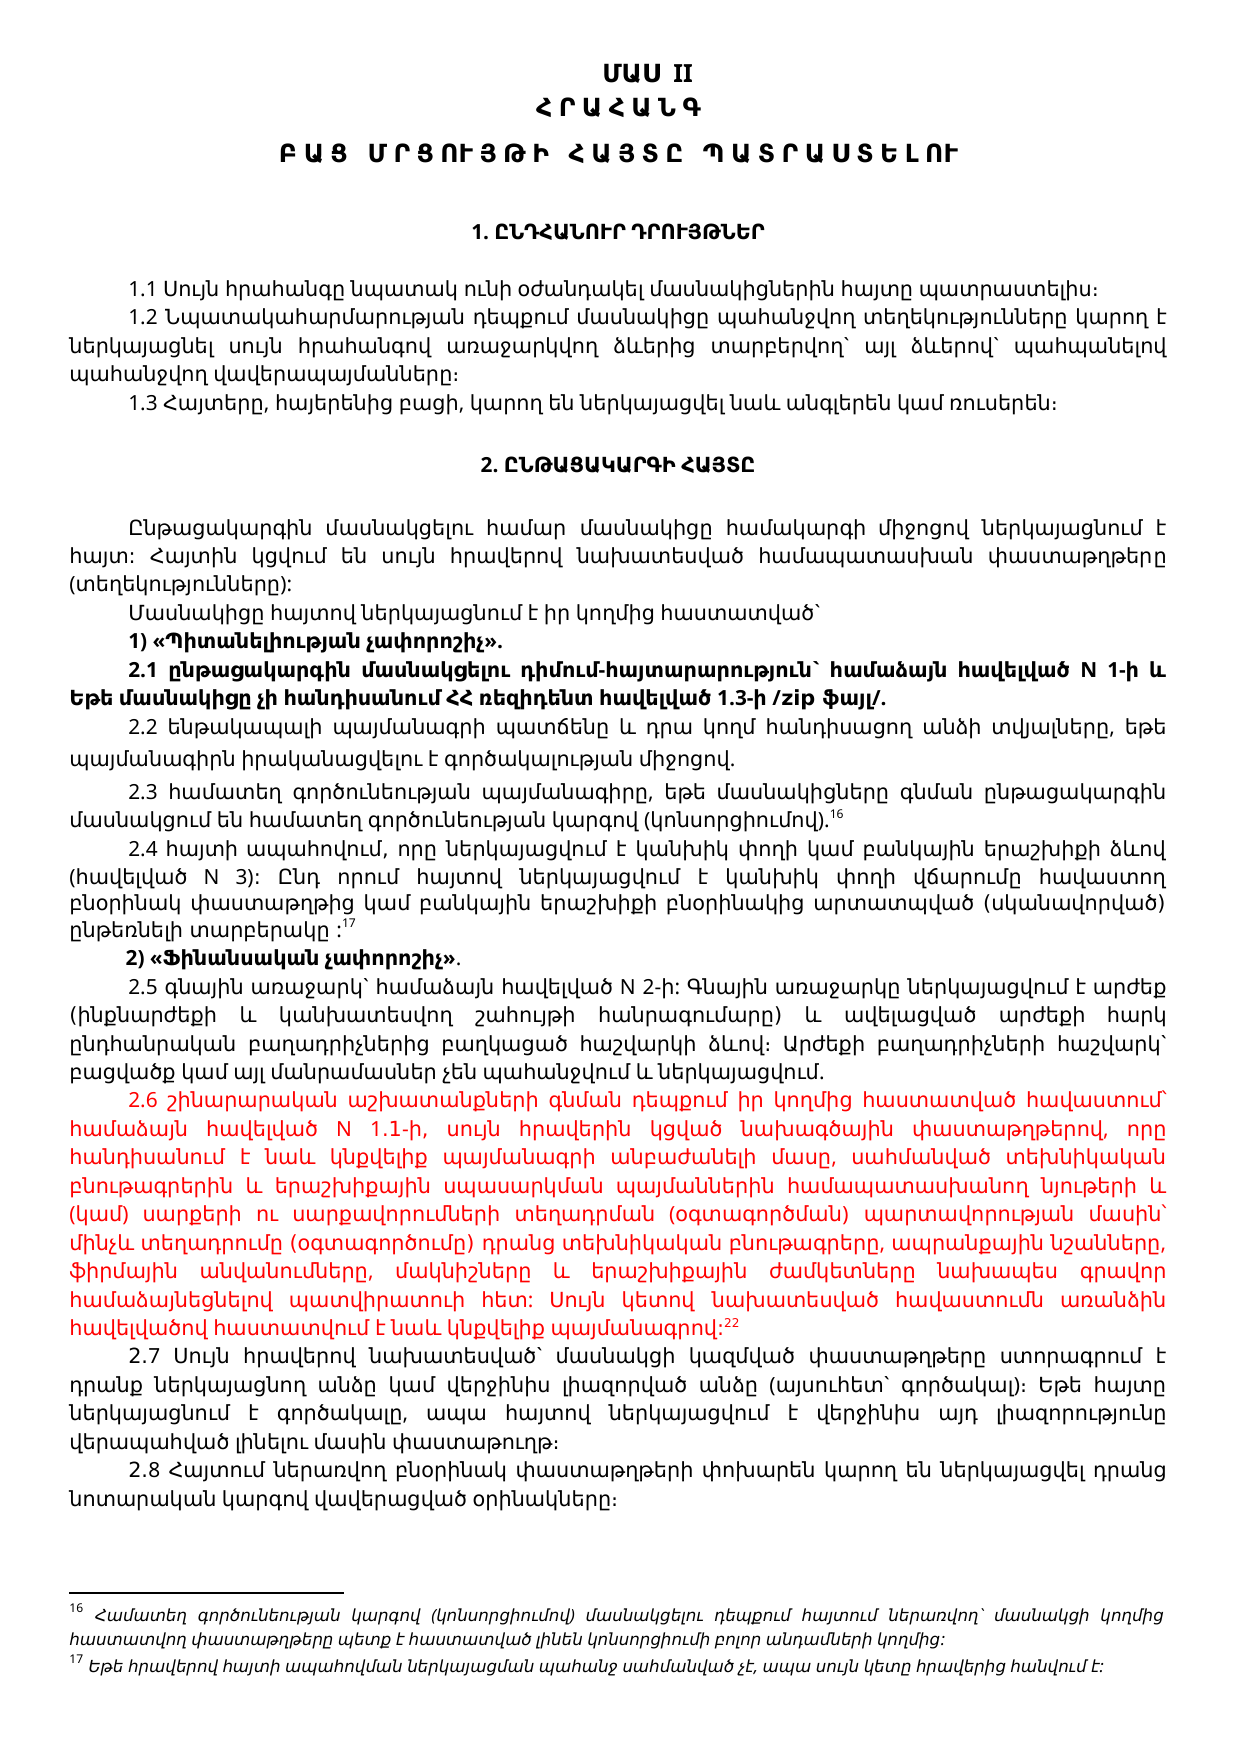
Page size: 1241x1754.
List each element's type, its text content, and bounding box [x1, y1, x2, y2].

text Ընթացակարգին մասնակցելու համար մասնակիցը համակարգի միջոցով ներկայացնում է հայտ: Հայտին կցվում են սույն հրավերով նախատեսված համապատասխան փաստաթղթերը (տեղեկությունները): [69, 513, 1167, 598]
text 2.3 համատեղ գործունեության պայմանագիրը, եթե մասնակիցները գնման ընթացակարգին մասնակցում են համատեղ գործունեության կարգով (կոնսորցիումով). [69, 777, 1167, 834]
text 2.2 ենթակապալի պայմանագրի պատճենը և դրա կողմ հանդիսացող անձի տվյալները, եթե պայմանագիրն իրականացվելու է գործակալության միջոցով. [69, 712, 1167, 773]
text 2.1 ընթացակարգին մասնակցելու դիմում-հայտարարություն` համաձայն հավելված N 1-ի և Եթե մասնակիցը չի հանդիսանում ՀՀ ռեզիդենտ հավելված 1.3-ի /zip ֆայլ/. [69, 655, 1167, 712]
text 2.6 շինարարական աշխատանքների գնման դեպքում իր կողմից հաստատված հավաստում՝ համաձայն հավելված N 1.1-ի, սույն հրավերին կցված նախագծային փաստաթղթերով, որը հանդիսանում է նաև կնքվելիք պայմանագրի անբաժանելի մասը, սահմանված տեխնիկական բնութագրերին և երաշխիքային սպասարկման պայմաններին համապատասխանող նյութերի և (կամ) սարքերի ու սարքավորումների տեղադրման (օգտագործման) պարտավորության մասին՝ մինչև տեղադրումը (օգտագործումը) դրանց տեխնիկական բնութագրերը, ապրանքային նշանները, ֆիրմային անվանումները, մակնիշները և երաշխիքային ժամկետները նախապես գրավոր համաձայնեցնելով պատվիրատուի հետ: Սույն կետով նախատեսված հավաստումն առանձին հավելվածով հաստատվում է նաև կնքվելիք պայմանագրով:22 [69, 1086, 1167, 1342]
text 1.3 Հայտերը, հայերենից բացի, կարող են ներկայացվել նաև անգլերեն կամ ռուսերեն։ [69, 388, 1167, 416]
text 2.8 Հայտում ներառվող բնօրինակ փաստաթղթերի փոխարեն կարող են ներկայացվել դրանց նոտարական կարգով վավերացված օրինակները։ [69, 1455, 1167, 1512]
text Բ Ա Ց Մ Ր Ց ՈՒ Յ Թ Ի Հ Ա Յ Տ Ը Պ Ա Տ Ր Ա Ս Տ Ե Լ ՈՒ [69, 136, 1167, 170]
text 2. ԸՆԹԱՑԱԿԱՐԳԻ ՀԱՅՏԸ [69, 450, 1167, 479]
text 1.1 Սույն հրահանգը նպատակ ունի օժանդակել մասնակիցներին հայտը պատրաստելիս։ [69, 274, 1167, 302]
text ՄԱՍ II [69, 56, 1167, 89]
text 1) «Պիտանելիության չափորոշիչ». [69, 626, 1167, 655]
text 2.7 Սույն հրավերով նախատեսված` մասնակցի կազմված փաստաթղթերը ստորագրում է դրանք ներկայացնող անձը կամ վերջինիս լիազորված անձը (այսուհետ` գործակալ)։ Եթե հայտը ներկայացնում է գործակալը, ապա հայտով ներկայացվում է վերջինիս այդ լիազորությունը վերապահված լինելու մասին փաստաթուղթ։ [69, 1342, 1167, 1455]
text 1.2 Նպատակահարմարության դեպքում մասնակիցը պահանջվող տեղեկությունները կարող է ներկայացնել սույն հրահանգով առաջարկվող ձևերից տարբերվող` այլ ձևերով` պահպանելով պահանջվող վավերապայմանները։ [69, 302, 1167, 388]
text 2) «Ֆինանսական չափորոշիչ». [69, 943, 1167, 972]
text 1. ԸՆԴՀԱՆՈՒՐ ԴՐՈՒՅԹՆԵՐ [69, 217, 1167, 245]
text 2.5 գնային առաջարկ` համաձայն հավելված N 2-ի: Գնային առաջարկը ներկայացվում է արժեք (ինքնարժեքի և կանխատեսվող շահույթի հանրագումարը) և ավելացված արժեքի հարկ ընդհանրական բաղադրիչներից բաղկացած հաշվարկի ձևով։ Արժեքի բաղադրիչների հաշվարկ` բացվածք կամ այլ մանրամասներ չեն պահանջվում և ներկայացվում. [69, 972, 1167, 1086]
text Մասնակիցը հայտով ներկայացնում է իր կողմից հաստատված` [69, 598, 1167, 626]
text 2.4 հայտի ապահովում, որը ներկայացվում է կանխիկ փողի կամ բանկային երաշխիքի ձևով (հավելված N 3): Ընդ որում հայտով ներկայացվում է կանխիկ փողի վճարումը հավաստող բնօրինակ փաստաթղթից կամ բանկային երաշխիքի բնօրինակից արտատպված (սկանավորված) ընթեռնելի տարբերակը : [69, 834, 1167, 943]
text Հ Ր Ա Հ Ա Ն Գ [69, 89, 1167, 124]
